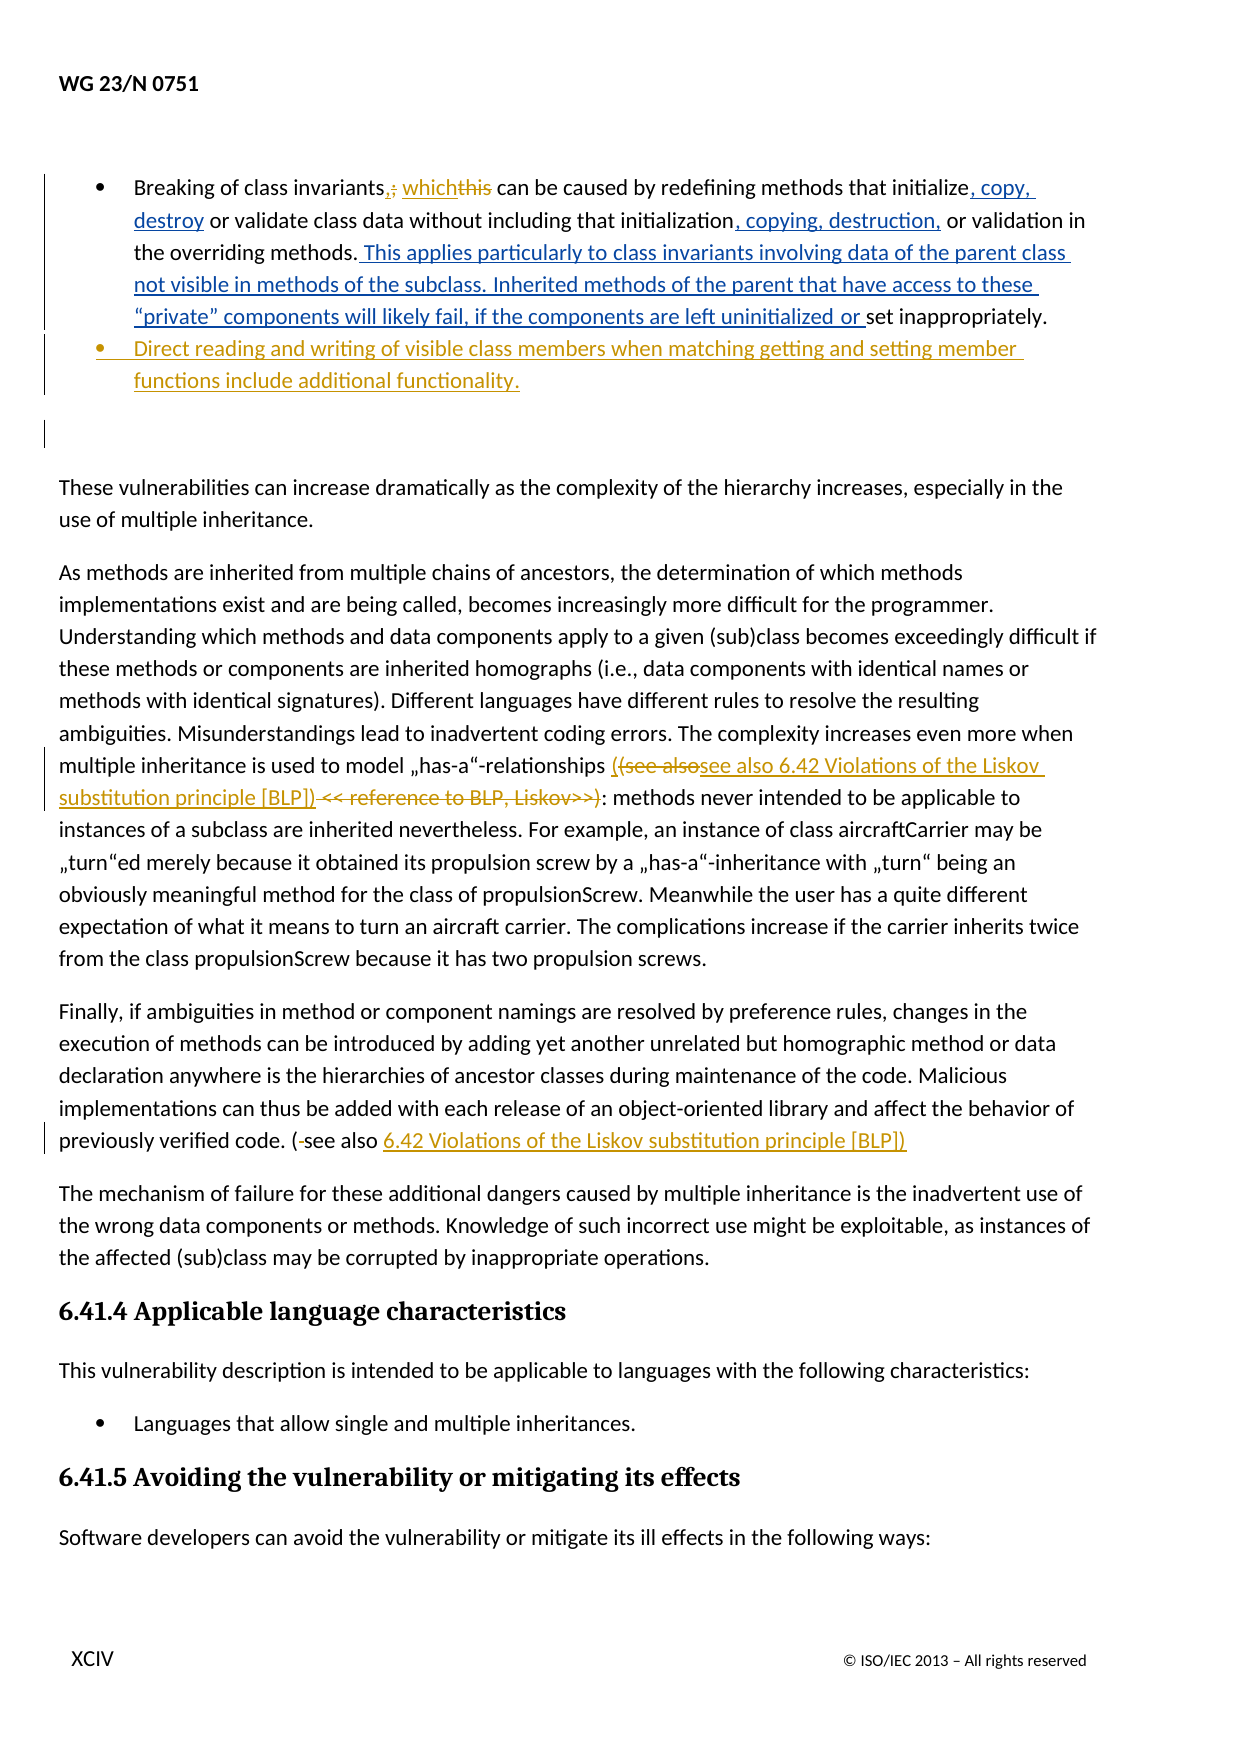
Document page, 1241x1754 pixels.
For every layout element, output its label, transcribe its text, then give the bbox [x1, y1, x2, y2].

list Languages that allow single and multiple inheritances. [96, 1409, 1099, 1437]
text Software developers can avoid the vulnerability or mitigate its ill effects in the following ways: [58, 1523, 1099, 1551]
text As methods are inherited from multiple chains of ancestors, the determination of which methods implementations exist and are being called, becomes increasingly more difficult for the programmer. Understanding which methods and data components apply to a given (sub)class becomes exceedingly difficult if these methods or components are inherited homographs (i.e., data components with identical names or methods with identical signatures). Different languages have different rules to resolve the resulting ambiguities. Misunderstandings lead to inadvertent coding errors. The complexity increases even more when multiple inheritance is used to model „has-a“-relationships : methods never intended to be applicable to instances of a subclass are inherited nevertheless. For example, an instance of class aircraftCarrier may be „turn“ed merely because it obtained its propulsion screw by a „has-a“-inheritance with „turn“ being an obviously meaningful method for the class of propulsionScrew. Meanwhile the user has a quite different expectation of what it means to turn an aircraft carrier. The complications increase if the carrier inherits twice from the class propulsionScrew because it has two propulsion screws. [58, 558, 1099, 972]
subtitle 6.41.4 Applicable language characteristics [58, 1296, 1099, 1327]
subtitle 6.41.5 Avoiding the vulnerability or mitigating its effects [58, 1462, 1099, 1494]
text These vulnerabilities can increase dramatically as the complexity of the hierarchy increases, especially in the use of multiple inheritance. [58, 473, 1099, 533]
text The mechanism of failure for these additional dangers caused by multiple inheritance is the inadvertent use of the wrong data components or methods. Knowledge of such incorrect use might be exploitable, as instances of the affected (sub)class may be corrupted by inappropriate operations. [58, 1179, 1099, 1271]
text This vulnerability description is intended to be applicable to languages with the following characteristics: [58, 1356, 1099, 1384]
text Finally, if ambiguities in method or component namings are resolved by preference rules, changes in the execution of methods can be introduced by adding yet another unrelated but homographic method or data declaration anywhere is the hierarchies of ancestor classes during maintenance of the code. Malicious implementations can thus be added with each release of an object-oriented library and affect the behavior of previously verified code. (see also [58, 997, 1099, 1154]
list Breaking of class invariants can be caused by redefining methods that initialize or validate class data without including that initialization or validation in the overriding methods.set inappropriately. [96, 173, 1099, 330]
